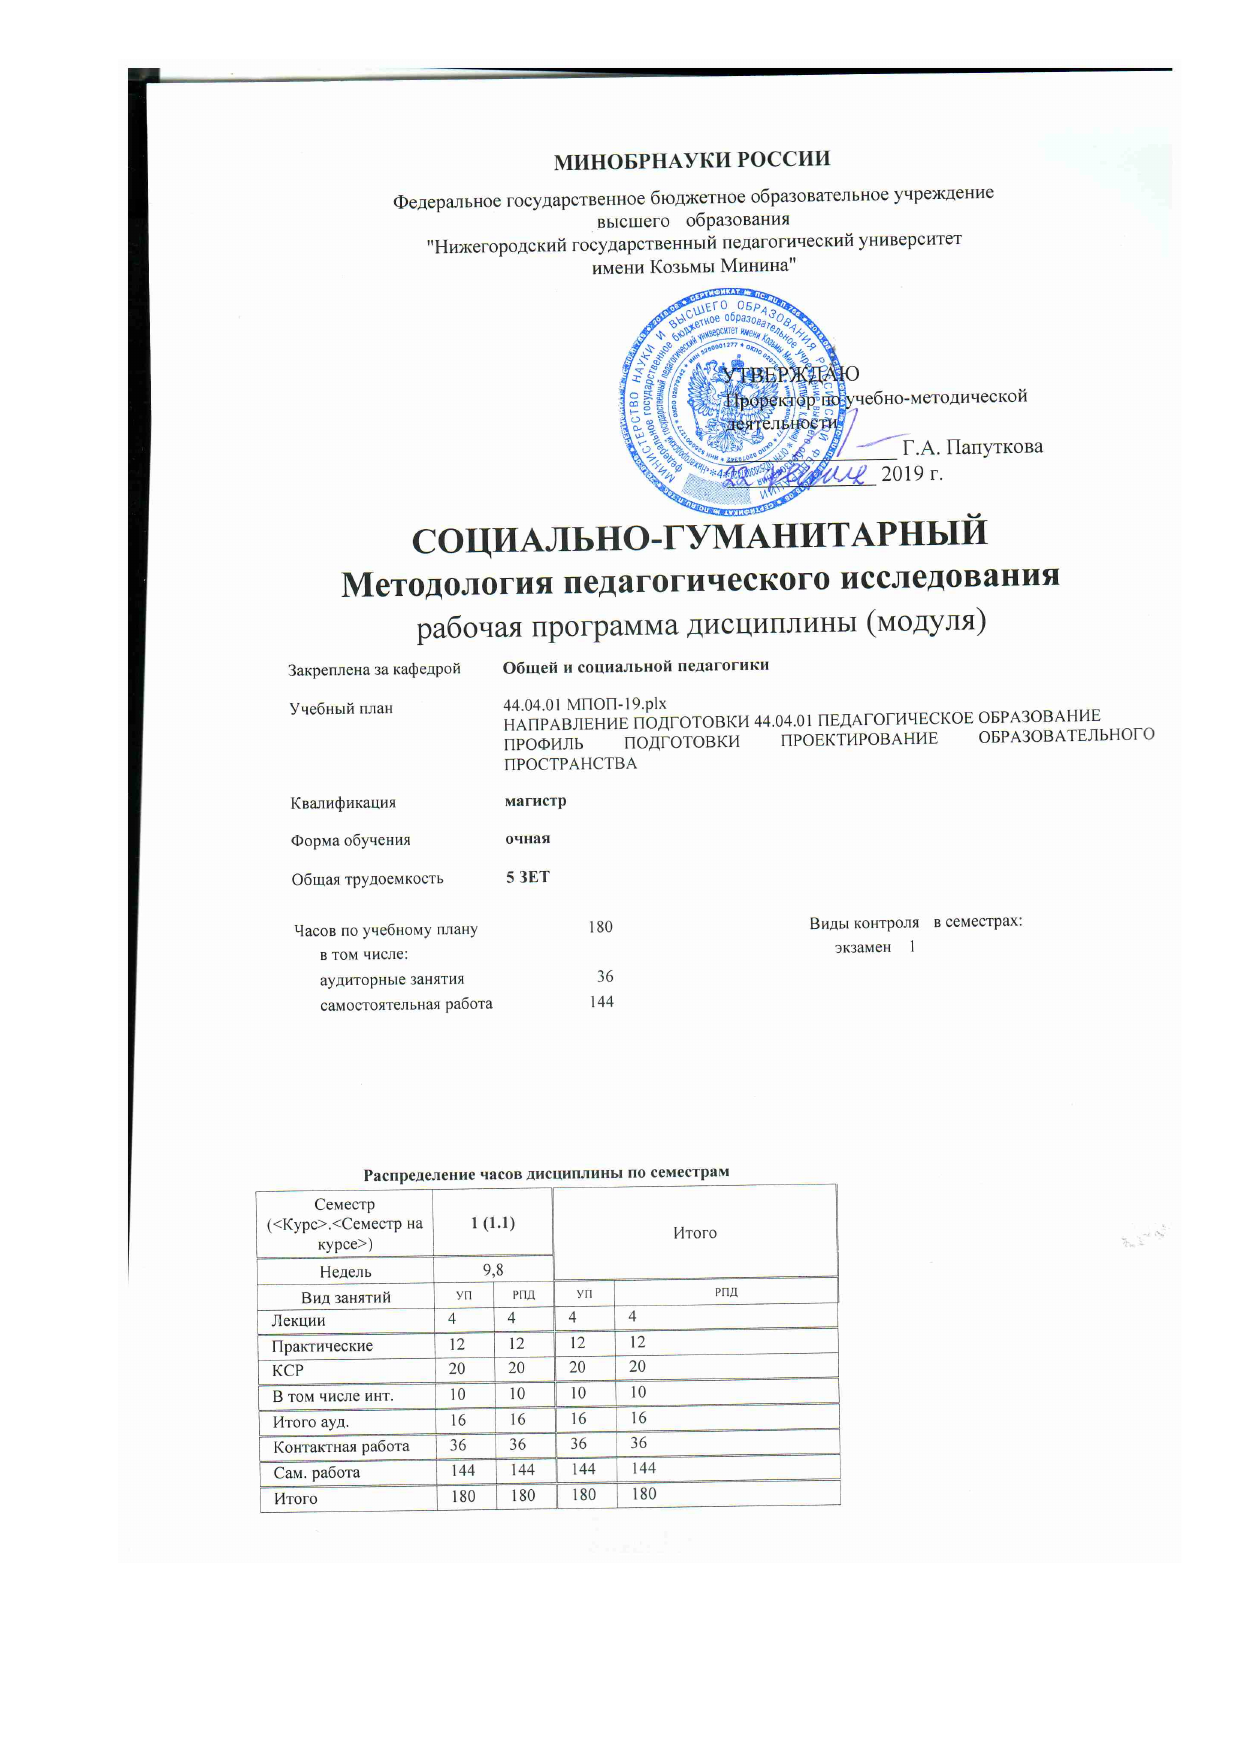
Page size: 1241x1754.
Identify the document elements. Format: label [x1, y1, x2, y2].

picture [118, 59, 1182, 1563]
